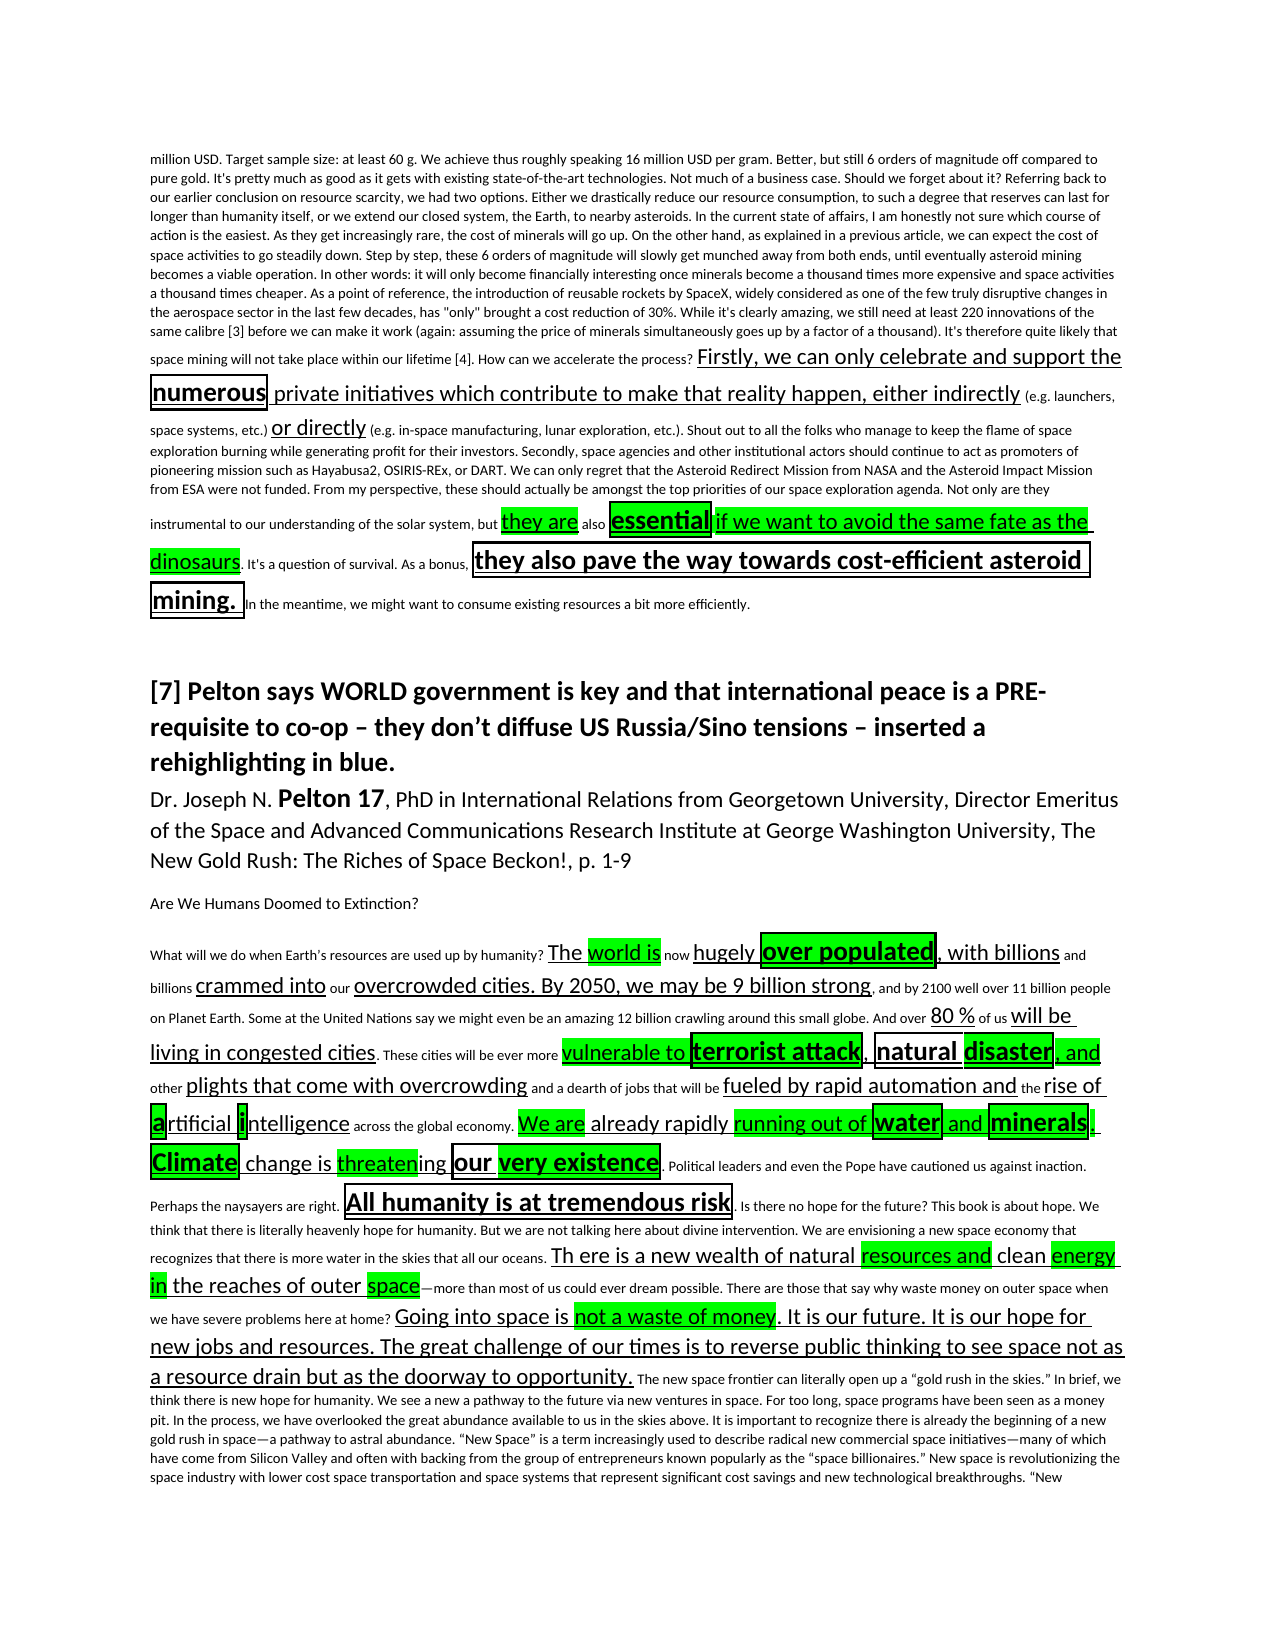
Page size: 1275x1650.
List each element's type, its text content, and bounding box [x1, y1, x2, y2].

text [150, 150, 1125, 619]
text Are We Humans Doomed to Extinction? [150, 893, 1125, 913]
subtitle [7] Pelton says WORLD government is key and that international peace is a PRE-requisite to co-op – they don’t diffuse US Russia/Sino tensions – inserted a rehighlighting in blue. [150, 674, 1125, 778]
text Dr. Joseph N. Pelton 17, PhD in International Relations from Georgetown University, Director Emeritus of the Space and Advanced Communications Research Institute at George Washington University, The New Gold Rush: The Riches of Space Beckon!, p. 1-9 [150, 781, 1125, 874]
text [150, 932, 1125, 1356]
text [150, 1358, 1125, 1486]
